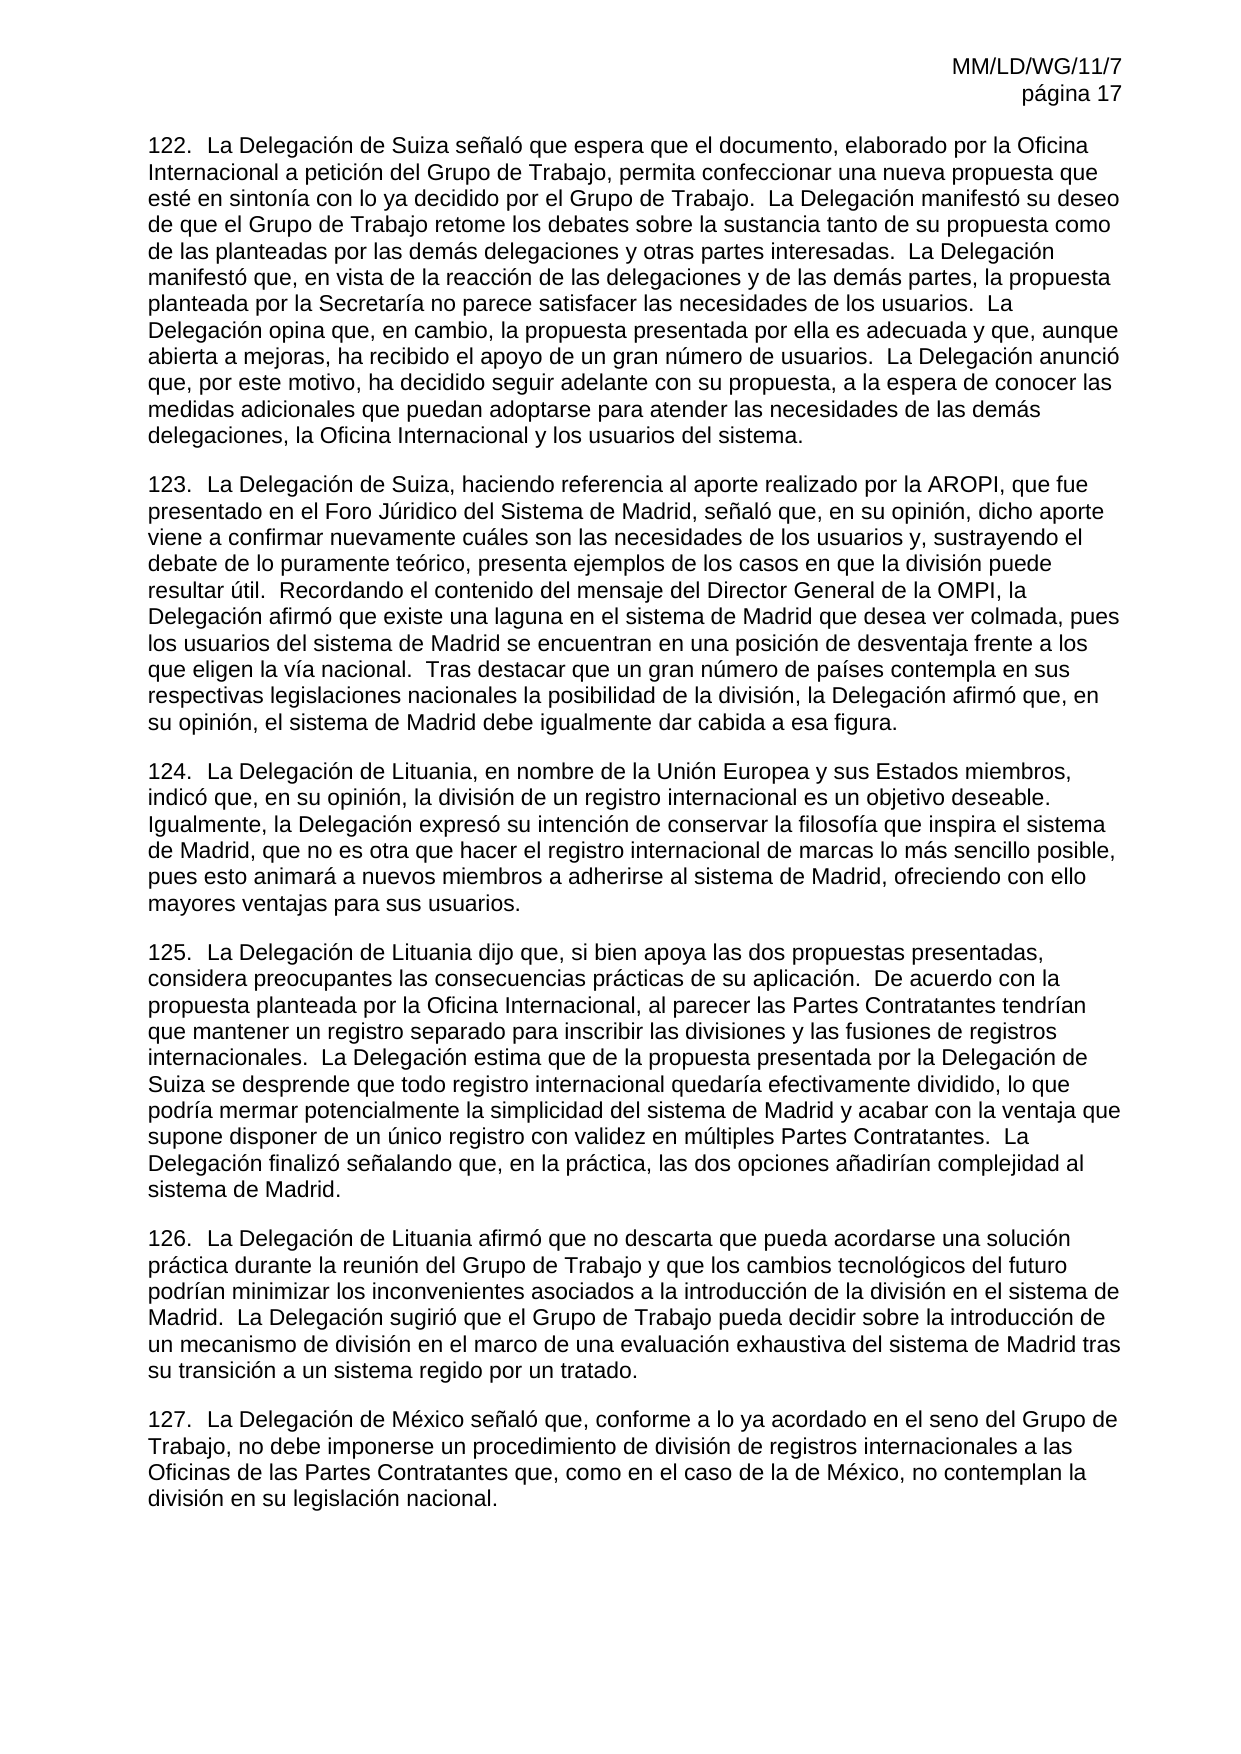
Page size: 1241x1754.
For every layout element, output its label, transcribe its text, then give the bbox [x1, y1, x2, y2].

text La Delegación de Suiza señaló que espera que el documento, elaborado por la Oficina Internacional a petición del Grupo de Trabajo, permita confeccionar una nueva propuesta que esté en sintonía con lo ya decidido por el Grupo de Trabajo. La Delegación manifestó su deseo de que el Grupo de Trabajo retome los debates sobre la sustancia tanto de su propuesta como de las planteadas por las demás delegaciones y otras partes interesadas. La Delegación manifestó que, en vista de la reacción de las delegaciones y de las demás partes, la propuesta planteada por la Secretaría no parece satisfacer las necesidades de los usuarios. La Delegación opina que, en cambio, la propuesta presentada por ella es adecuada y que, aunque abierta a mejoras, ha recibido el apoyo de un gran número de usuarios. La Delegación anunció que, por este motivo, ha decidido seguir adelante con su propuesta, a la espera de conocer las medidas adicionales que puedan adoptarse para atender las necesidades de las demás delegaciones, la Oficina Internacional y los usuarios del sistema. [148, 132, 1122, 448]
text La Delegación de Lituania, en nombre de la Unión Europea y sus Estados miembros, indicó que, en su opinión, la división de un registro internacional es un objetivo deseable. Igualmente, la Delegación expresó su intención de conservar la filosofía que inspira el sistema de Madrid, que no es otra que hacer el registro internacional de marcas lo más sencillo posible, pues esto animará a nuevos miembros a adherirse al sistema de Madrid, ofreciendo con ello mayores ventajas para sus usuarios. [148, 758, 1122, 916]
text La Delegación de Lituania afirmó que no descarta que pueda acordarse una solución práctica durante la reunión del Grupo de Trabajo y que los cambios tecnológicos del futuro podrían minimizar los inconvenientes asociados a la introducción de la división en el sistema de Madrid. La Delegación sugirió que el Grupo de Trabajo pueda decidir sobre la introducción de un mecanismo de división en el marco de una evaluación exhaustiva del sistema de Madrid tras su transición a un sistema regido por un tratado. [148, 1225, 1122, 1383]
text La Delegación de Lituania dijo que, si bien apoya las dos propuestas presentadas, considera preocupantes las consecuencias prácticas de su aplicación. De acuerdo con la propuesta planteada por la Oficina Internacional, al parecer las Partes Contratantes tendrían que mantener un registro separado para inscribir las divisiones y las fusiones de registros internacionales. La Delegación estima que de la propuesta presentada por la Delegación de Suiza se desprende que todo registro internacional quedaría efectivamente dividido, lo que podría mermar potencialmente la simplicidad del sistema de Madrid y acabar con la ventaja que supone disponer de un único registro con validez en múltiples Partes Contratantes. La Delegación finalizó señalando que, en la práctica, las dos opciones añadirían complejidad al sistema de Madrid. [148, 939, 1122, 1202]
text La Delegación de México señaló que, conforme a lo ya acordado en el seno del Grupo de Trabajo, no debe imponerse un procedimiento de división de registros internacionales a las Oficinas de las Partes Contratantes que, como en el caso de la de México, no contemplan la división en su legislación nacional. [148, 1406, 1122, 1512]
text La Delegación de Suiza, haciendo referencia al aporte realizado por la AROPI, que fue presentado en el Foro Júridico del Sistema de Madrid, señaló que, en su opinión, dicho aporte viene a confirmar nuevamente cuáles son las necesidades de los usuarios y, sustrayendo el debate de lo puramente teórico, presenta ejemplos de los casos en que la división puede resultar útil. Recordando el contenido del mensaje del Director General de la OMPI, la Delegación afirmó que existe una laguna en el sistema de Madrid que desea ver colmada, pues los usuarios del sistema de Madrid se encuentran en una posición de desventaja frente a los que eligen la vía nacional. Tras destacar que un gran número de países contempla en sus respectivas legislaciones nacionales la posibilidad de la división, la Delegación afirmó que, en su opinión, el sistema de Madrid debe igualmente dar cabida a esa figura. [148, 471, 1122, 735]
